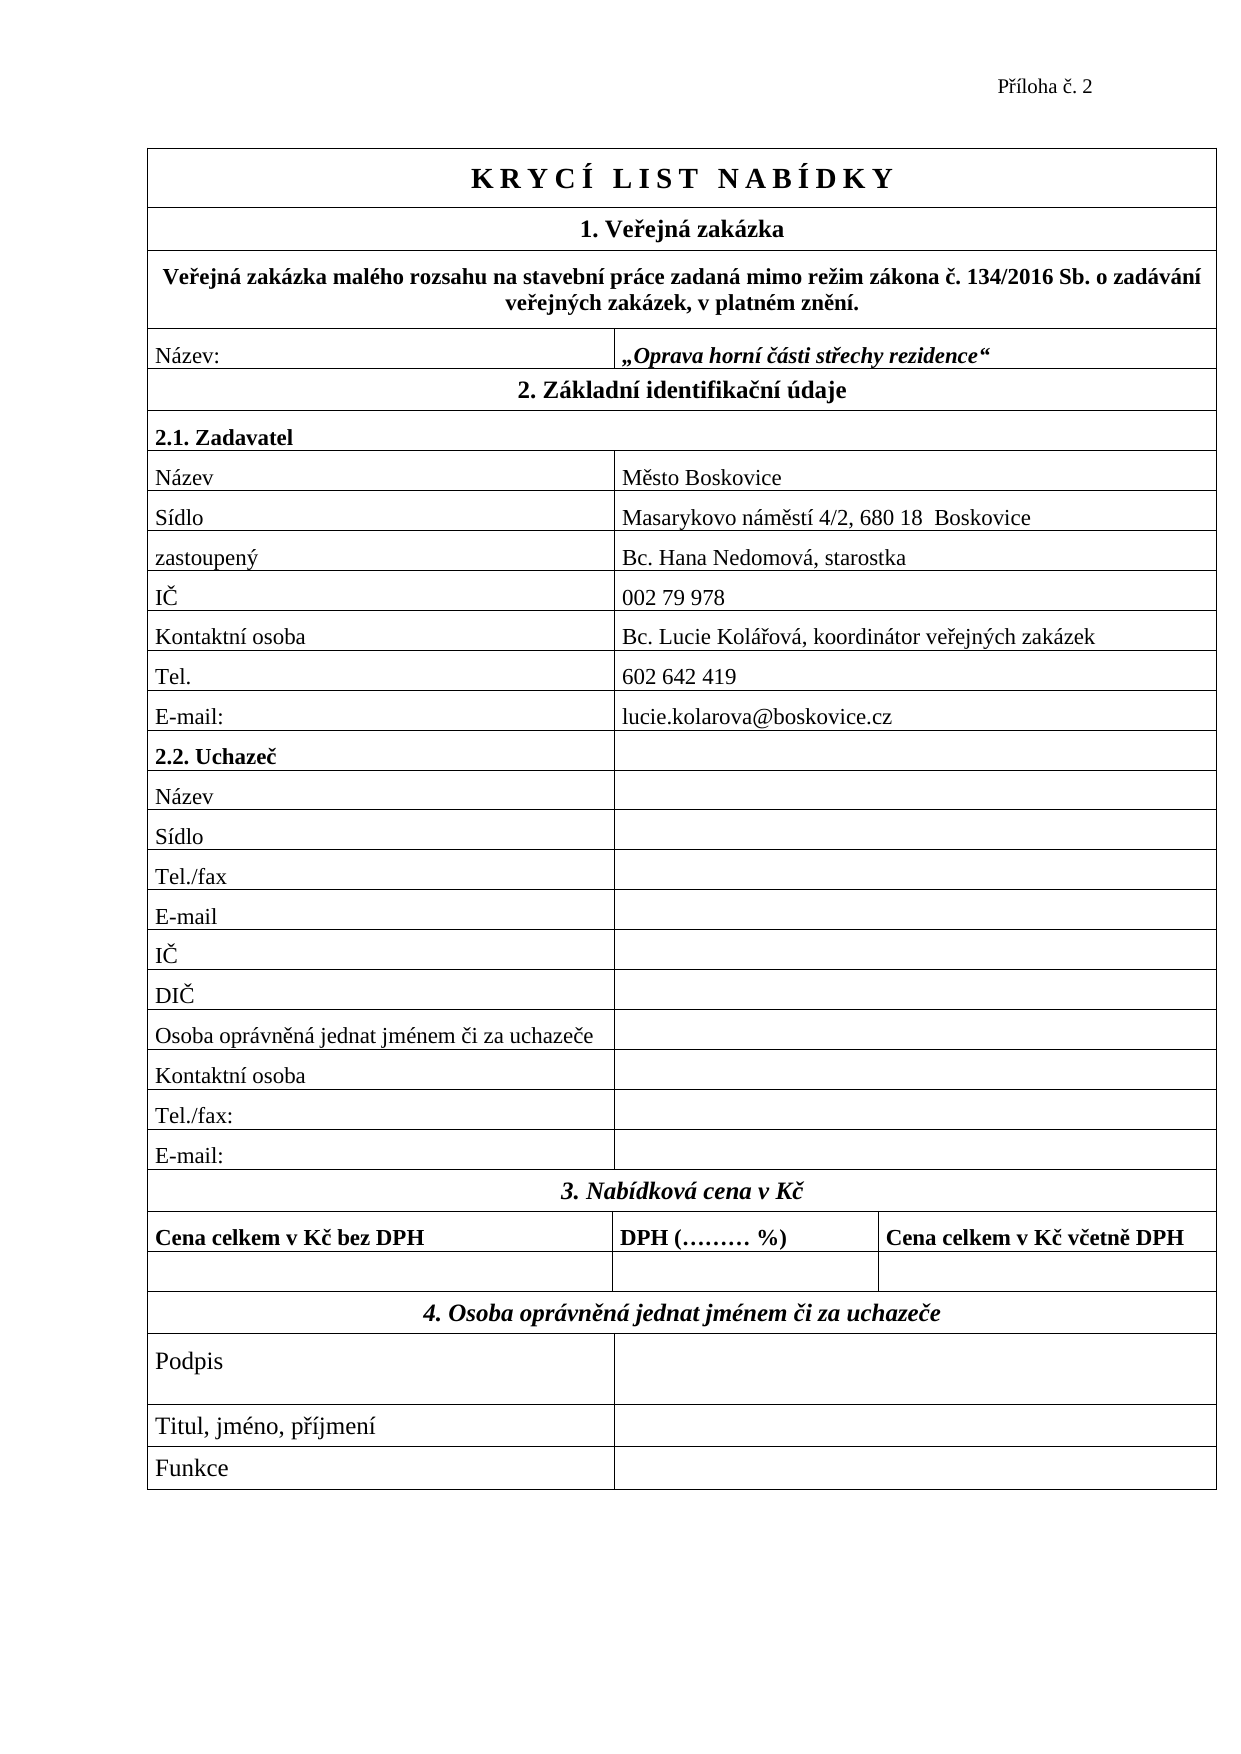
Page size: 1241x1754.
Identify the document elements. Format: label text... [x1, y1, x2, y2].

table_cell Funkce [148, 1447, 614, 1488]
table_cell Veřejná zakázka malého rozsahu na stavební práce zadaná mimo režim zákona č. 134/2016 Sb. o zadávání veřejných zakázek, v platném znění. [148, 251, 1216, 328]
table_cell [615, 771, 1216, 809]
table_cell Název [148, 451, 614, 490]
table_cell [148, 1252, 612, 1291]
table_cell 602 642 419 [615, 651, 1216, 690]
table_cell [613, 1252, 878, 1291]
table_cell E-mail: [148, 691, 614, 729]
table_cell Bc. Hana Nedomová, starostka [615, 531, 1216, 570]
table_cell 4. Osoba oprávněná jednat jménem či za uchazeče [148, 1292, 1216, 1333]
table_header KRYCÍ LIST NABÍDKY [148, 149, 1216, 207]
table_cell Sídlo [148, 810, 614, 849]
table_cell Osoba oprávněná jednat jménem či za uchazeče [148, 1010, 614, 1049]
table_cell Název: [148, 329, 614, 368]
table_cell [615, 1090, 1216, 1128]
table_cell Město Boskovice [615, 451, 1216, 490]
table_cell [615, 930, 1216, 969]
table_cell [615, 1334, 1216, 1404]
table_cell [615, 1405, 1216, 1446]
table_cell 002 79 978 [615, 571, 1216, 610]
table_cell zastoupený [148, 531, 614, 570]
table_cell [615, 731, 1216, 769]
table_cell Titul, jméno, příjmení [148, 1405, 614, 1446]
table_cell 3. Nabídková cena v Kč [148, 1170, 1216, 1211]
table_cell 2.2. Uchazeč [148, 731, 614, 769]
table_cell [615, 1050, 1216, 1089]
table_cell IČ [148, 930, 614, 969]
table_cell lucie.kolarova@boskovice.cz [615, 691, 1216, 729]
table_cell Podpis [148, 1334, 614, 1404]
table_cell Tel./fax [148, 850, 614, 889]
table_cell E-mail: [148, 1130, 614, 1168]
table_cell [615, 850, 1216, 889]
table_cell Název [148, 771, 614, 809]
table_cell IČ [148, 571, 614, 610]
table_cell Sídlo [148, 491, 614, 530]
table_cell Tel./fax: [148, 1090, 614, 1128]
table_cell 2.1. Zadavatel [148, 411, 1216, 450]
table_cell Bc. Lucie Kolářová, koordinátor veřejných zakázek [615, 611, 1216, 650]
table_cell 2. Základní identifikační údaje [148, 369, 1216, 410]
table_cell 1. Veřejná zakázka [148, 208, 1216, 249]
table_cell [615, 1010, 1216, 1049]
table_cell Cena celkem v Kč včetně DPH [879, 1212, 1216, 1251]
table_cell [615, 970, 1216, 1009]
table_cell Cena celkem v Kč bez DPH [148, 1212, 612, 1251]
table_cell [615, 810, 1216, 849]
table_cell Masarykovo náměstí 4/2, 680 18 Boskovice [615, 491, 1216, 530]
table_cell Kontaktní osoba [148, 611, 614, 650]
table_cell [615, 1447, 1216, 1488]
table_cell Tel. [148, 651, 614, 690]
table_cell [879, 1252, 1216, 1291]
table_cell [615, 890, 1216, 929]
table_cell Kontaktní osoba [148, 1050, 614, 1089]
table_cell DPH (……… %) [613, 1212, 878, 1251]
table_cell „Oprava horní části střechy rezidence“ [615, 329, 1216, 368]
table_cell DIČ [148, 970, 614, 1009]
table_cell E-mail [148, 890, 614, 929]
table_cell [615, 1130, 1216, 1168]
